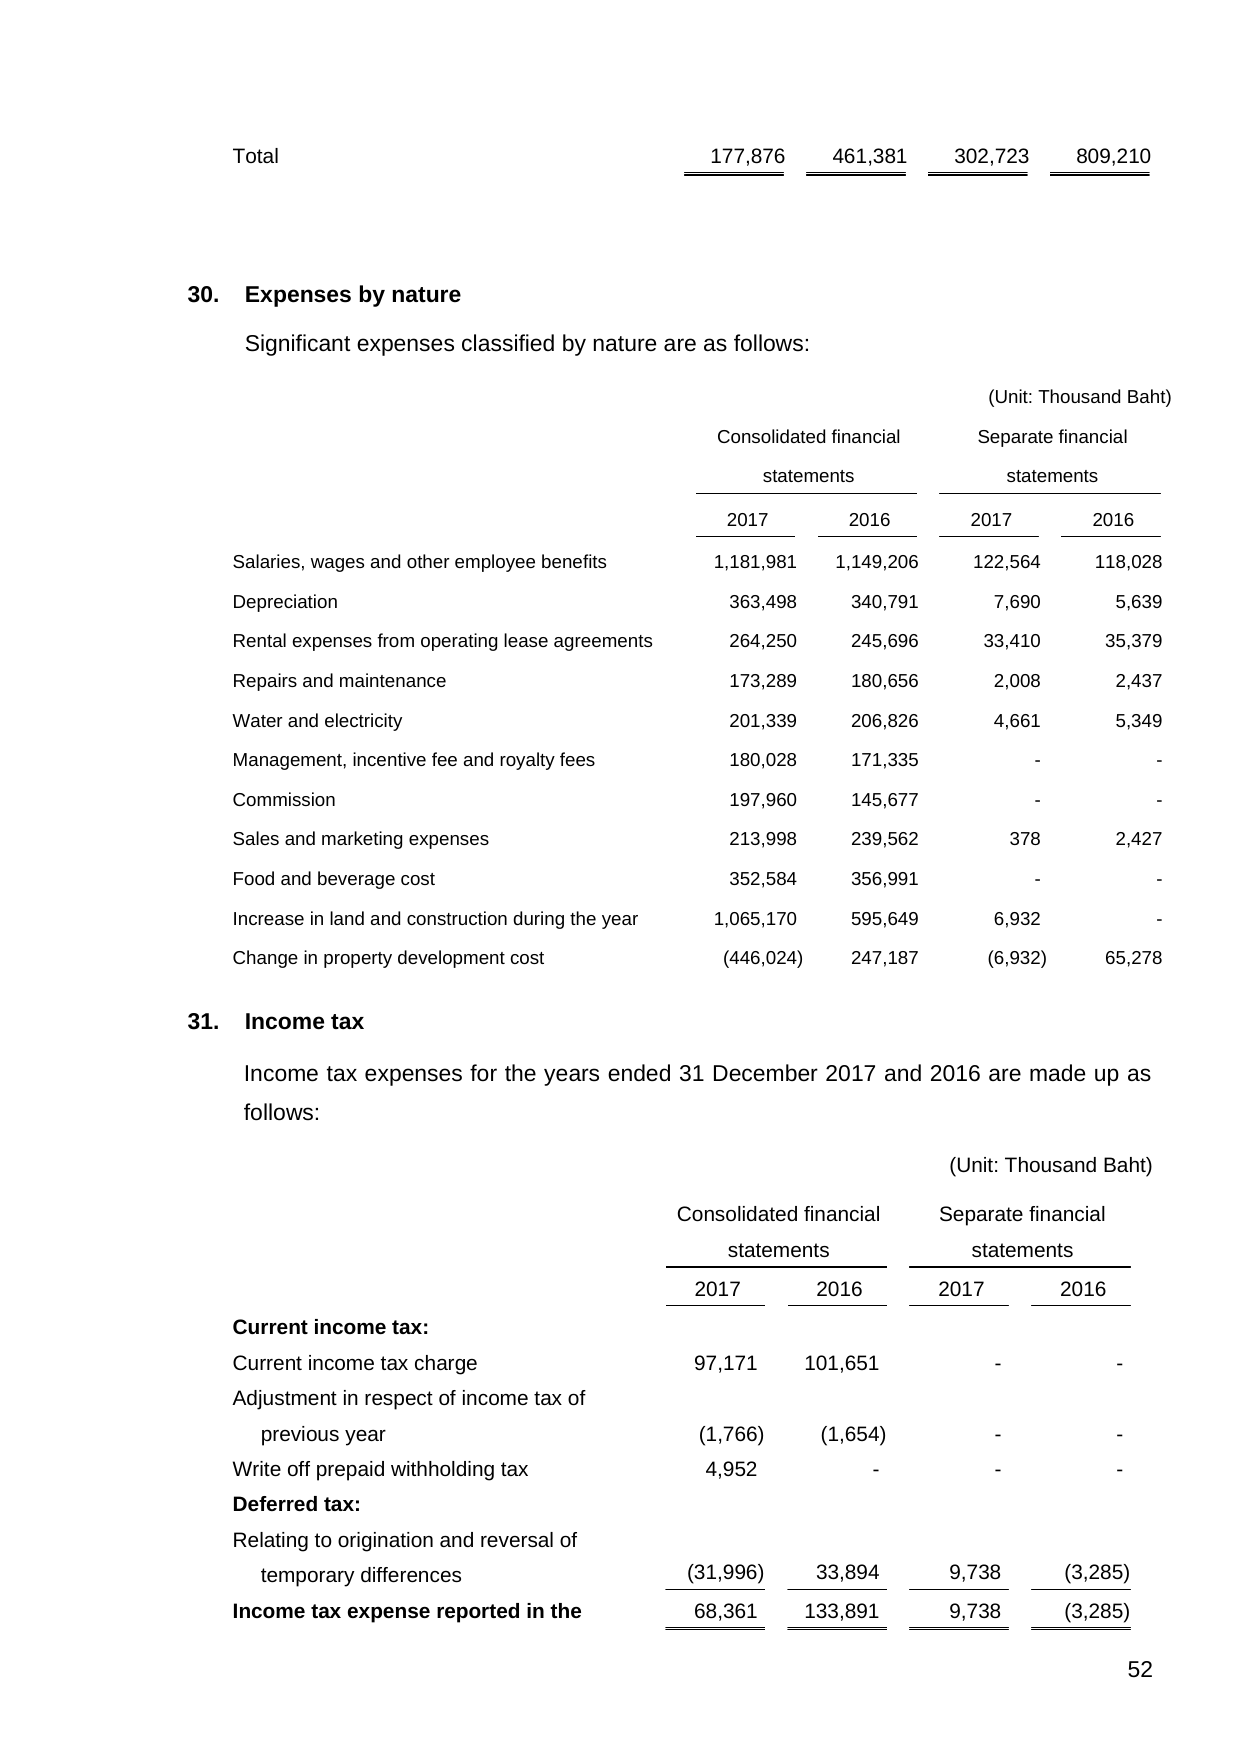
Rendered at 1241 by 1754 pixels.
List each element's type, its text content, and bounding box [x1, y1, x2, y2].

text Income tax expenses for the years ended 31 December 2017 and 2016 are made up as follows: [181, 1049, 1153, 1129]
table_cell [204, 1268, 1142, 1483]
text (Unit: Thousand Baht) [251, 372, 1172, 412]
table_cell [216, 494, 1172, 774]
text (Unit: Thousand Baht) [187, 1141, 1153, 1181]
text Significant expenses classified by nature are as follows: [244, 320, 1153, 359]
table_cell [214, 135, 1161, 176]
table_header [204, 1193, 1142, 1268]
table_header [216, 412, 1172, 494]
text 31. Income tax [187, 997, 1153, 1037]
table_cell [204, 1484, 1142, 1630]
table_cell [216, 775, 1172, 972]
text 30. Expenses by nature [187, 281, 1153, 307]
